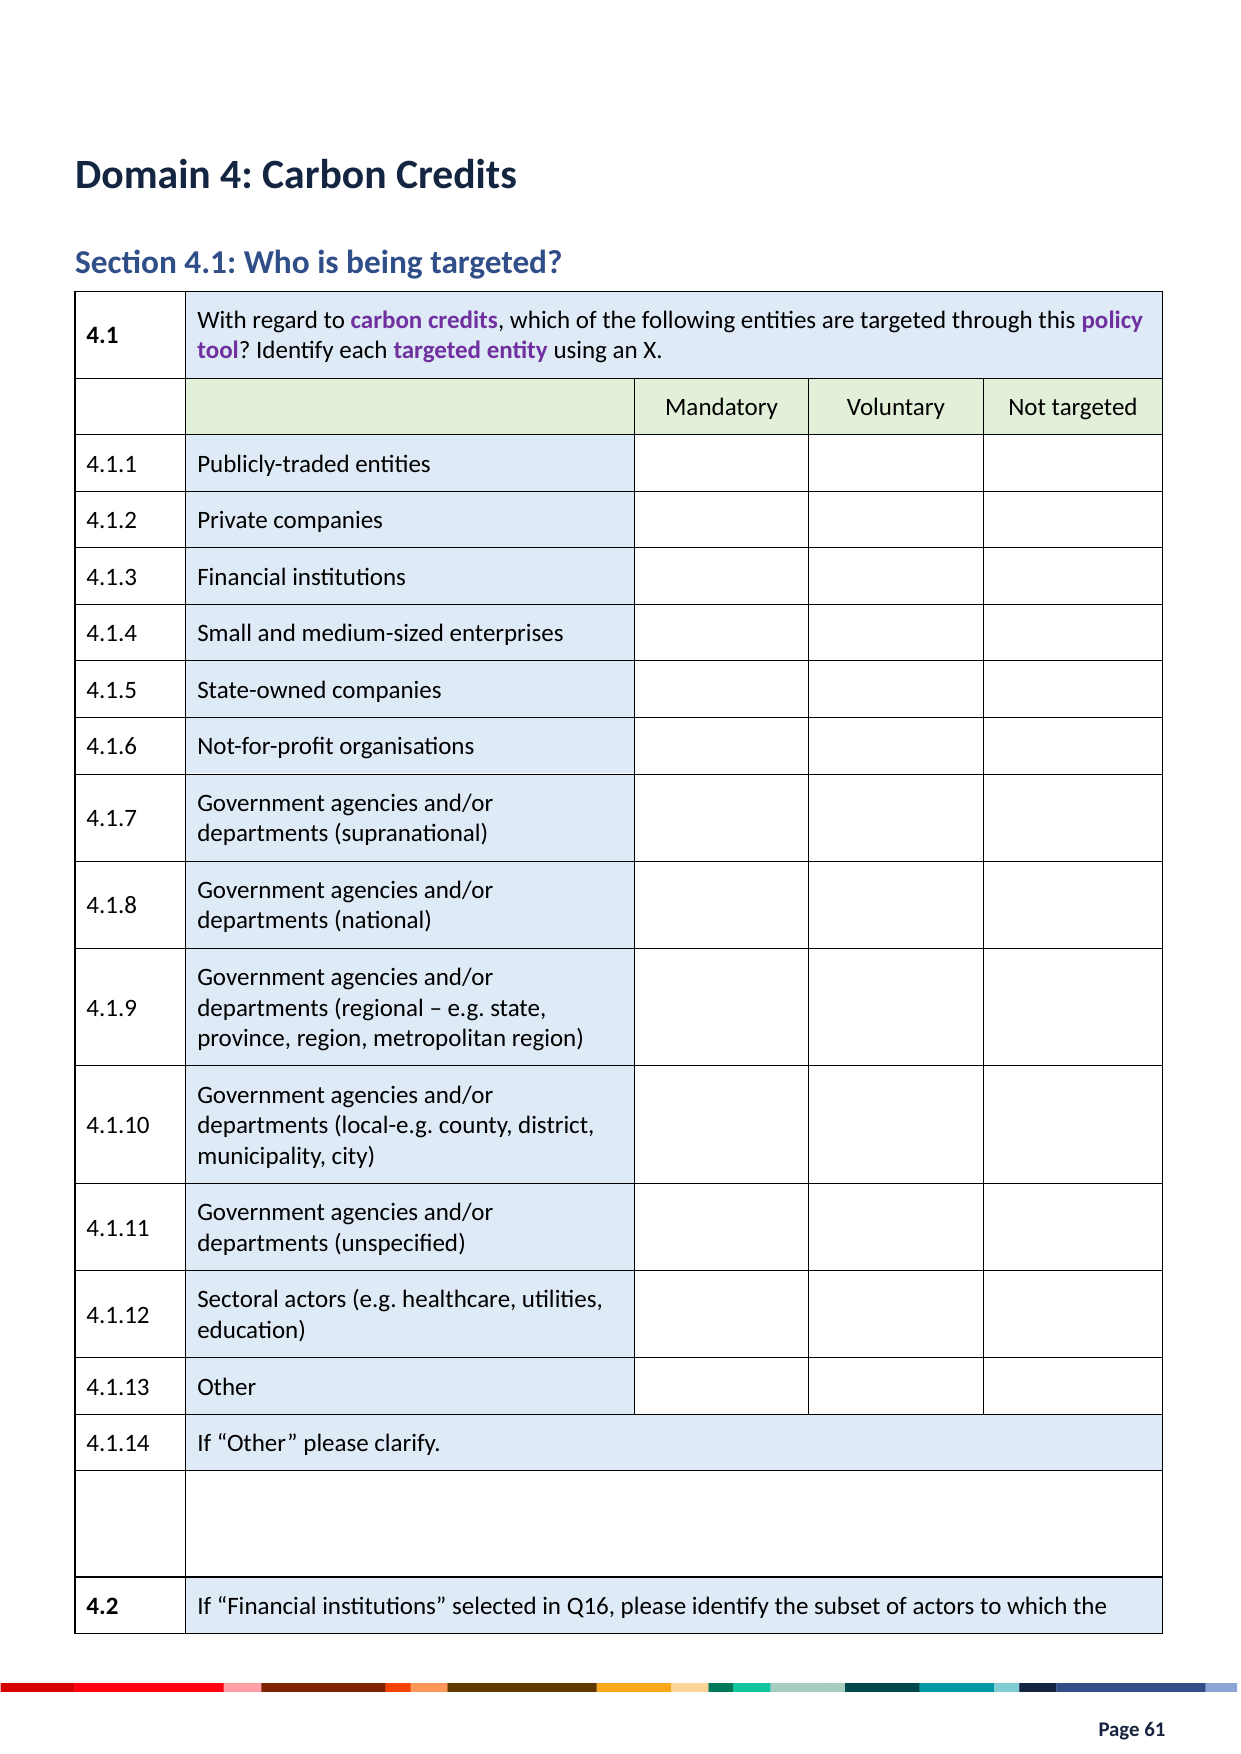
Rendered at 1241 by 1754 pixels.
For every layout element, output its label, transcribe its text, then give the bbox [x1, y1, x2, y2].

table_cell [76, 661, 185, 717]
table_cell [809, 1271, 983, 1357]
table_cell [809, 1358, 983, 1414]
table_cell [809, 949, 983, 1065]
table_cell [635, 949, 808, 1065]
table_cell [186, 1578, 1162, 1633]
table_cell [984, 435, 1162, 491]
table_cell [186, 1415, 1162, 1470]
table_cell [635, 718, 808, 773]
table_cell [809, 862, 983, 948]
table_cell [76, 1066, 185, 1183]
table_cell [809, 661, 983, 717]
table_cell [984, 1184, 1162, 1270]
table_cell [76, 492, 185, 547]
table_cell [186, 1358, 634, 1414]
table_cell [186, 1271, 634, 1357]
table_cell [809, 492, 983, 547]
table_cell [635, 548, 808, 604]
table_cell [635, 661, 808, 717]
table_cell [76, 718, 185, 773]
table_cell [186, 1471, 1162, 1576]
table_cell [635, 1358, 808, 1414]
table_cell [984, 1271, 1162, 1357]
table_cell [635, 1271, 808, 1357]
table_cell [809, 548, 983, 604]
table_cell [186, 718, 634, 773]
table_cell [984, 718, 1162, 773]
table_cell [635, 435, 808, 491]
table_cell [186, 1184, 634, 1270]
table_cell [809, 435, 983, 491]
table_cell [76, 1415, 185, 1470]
subtitle Section 4.1: Who is being targeted? [75, 241, 1165, 282]
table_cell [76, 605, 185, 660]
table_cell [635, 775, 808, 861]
picture [0, 1683, 1236, 1692]
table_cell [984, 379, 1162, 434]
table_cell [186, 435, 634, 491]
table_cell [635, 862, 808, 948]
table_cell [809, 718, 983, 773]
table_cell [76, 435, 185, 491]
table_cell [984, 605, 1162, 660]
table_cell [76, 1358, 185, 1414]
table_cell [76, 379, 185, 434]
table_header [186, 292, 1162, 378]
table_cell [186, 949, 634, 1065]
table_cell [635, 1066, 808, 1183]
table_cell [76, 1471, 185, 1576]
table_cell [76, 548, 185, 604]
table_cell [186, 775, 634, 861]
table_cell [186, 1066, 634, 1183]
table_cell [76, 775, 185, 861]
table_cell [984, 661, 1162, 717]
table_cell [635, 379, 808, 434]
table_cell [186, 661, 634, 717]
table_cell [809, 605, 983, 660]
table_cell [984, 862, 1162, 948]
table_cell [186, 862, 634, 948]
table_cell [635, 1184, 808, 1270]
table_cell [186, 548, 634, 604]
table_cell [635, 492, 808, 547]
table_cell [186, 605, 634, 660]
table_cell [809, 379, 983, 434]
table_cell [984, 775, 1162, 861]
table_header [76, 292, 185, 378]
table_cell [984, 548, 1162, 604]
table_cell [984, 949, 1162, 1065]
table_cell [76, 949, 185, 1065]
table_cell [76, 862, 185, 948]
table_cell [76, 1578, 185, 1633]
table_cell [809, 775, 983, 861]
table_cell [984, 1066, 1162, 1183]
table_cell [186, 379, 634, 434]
subtitle Domain 4: Carbon Credits [75, 148, 1165, 199]
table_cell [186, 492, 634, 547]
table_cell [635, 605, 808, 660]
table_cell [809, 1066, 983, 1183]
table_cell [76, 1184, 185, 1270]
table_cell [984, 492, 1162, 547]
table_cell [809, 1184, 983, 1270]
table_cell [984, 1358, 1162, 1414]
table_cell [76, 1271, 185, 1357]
